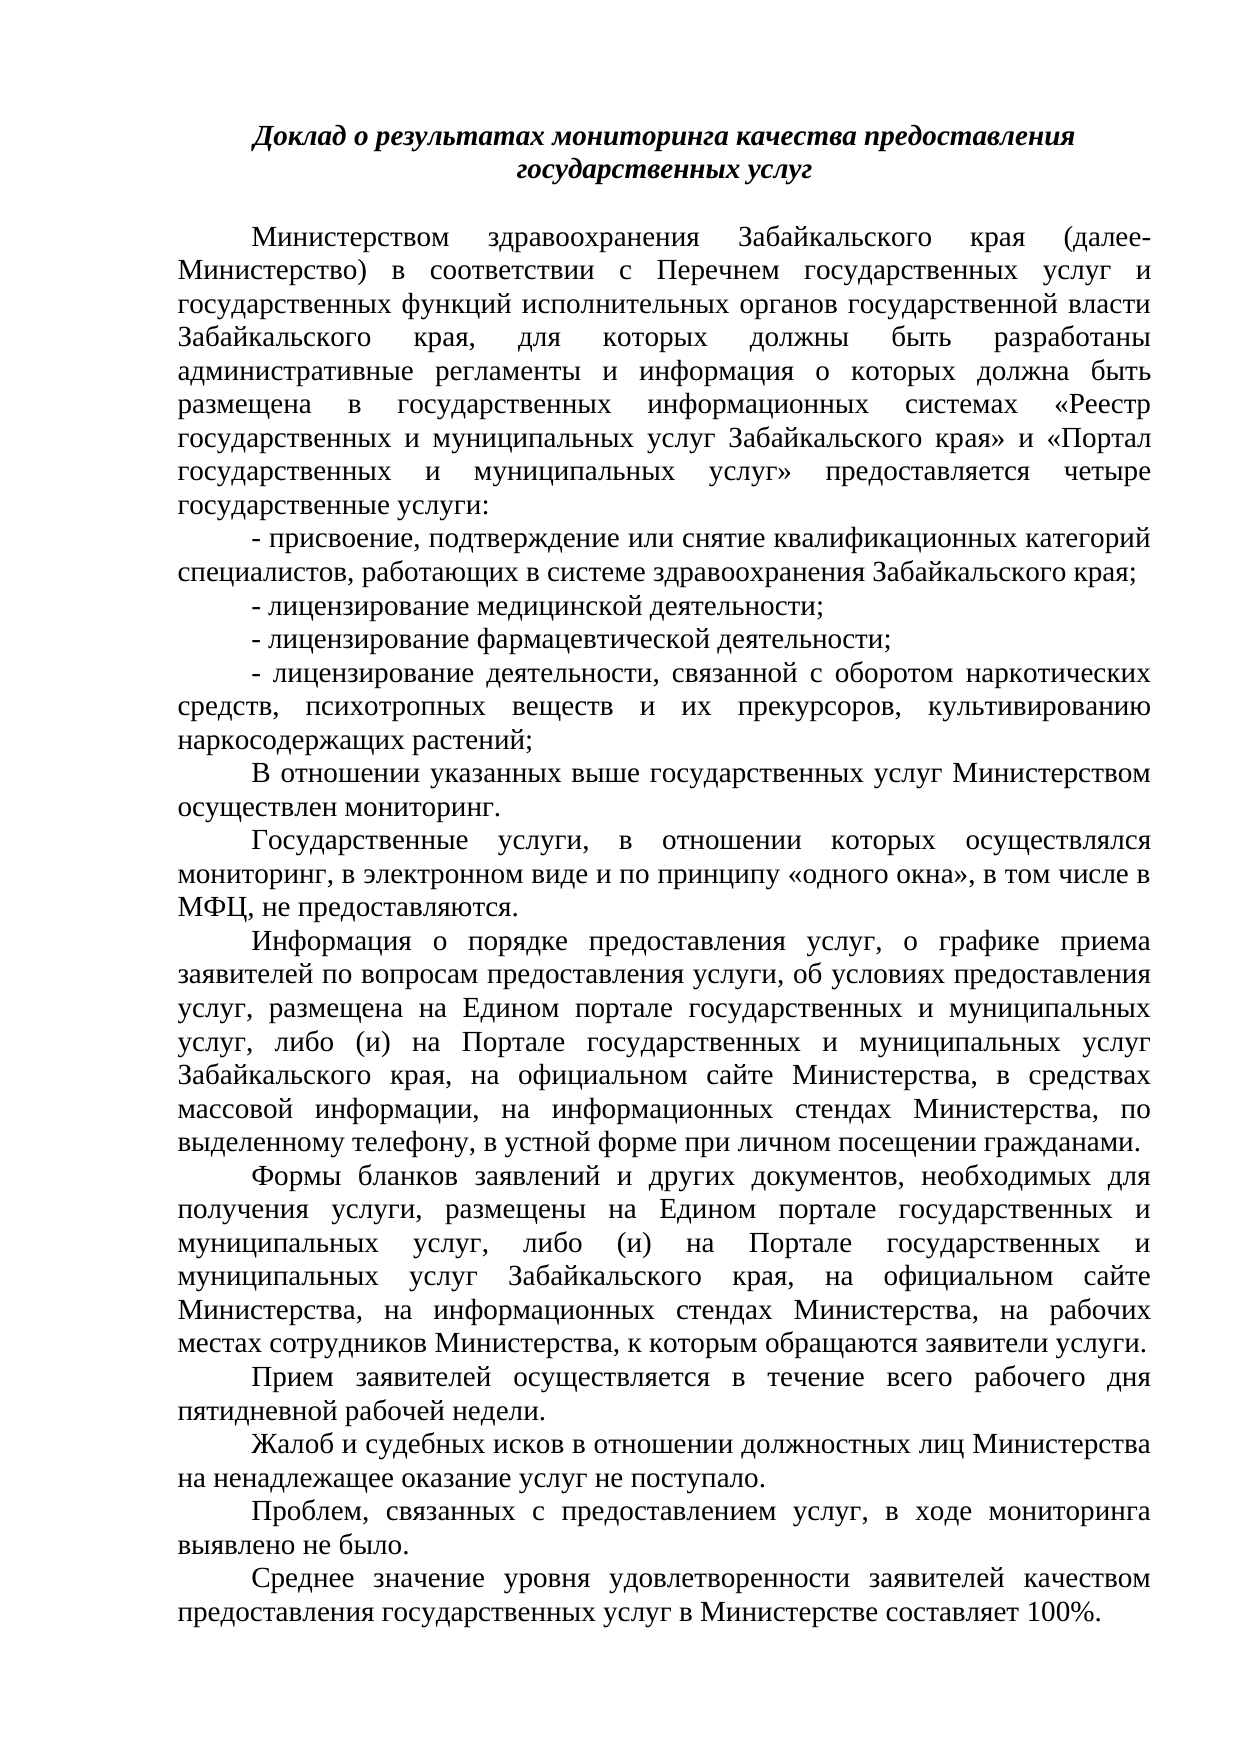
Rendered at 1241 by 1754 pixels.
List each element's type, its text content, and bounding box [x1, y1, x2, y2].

text Среднее значение уровня удовлетворенности заявителей качеством предоставления государственных услуг в Министерстве составляет 100%. [177, 1560, 1152, 1627]
text - лицензирование фармацевтической деятельности; [177, 621, 1152, 655]
text Министерством здравоохранения Забайкальского края (далее- Министерство) в соответствии с Перечнем государственных услуг и государственных функций исполнительных органов государственной власти Забайкальского края, для которых должны быть разработаны административные регламенты и информация о которых должна быть размещена в государственных информационных системах «Реестр государственных и муниципальных услуг Забайкальского края» и «Портал государственных и муниципальных услуг» предоставляется четыре государственные услуги: [177, 219, 1152, 521]
text Жалоб и судебных исков в отношении должностных лиц Министерства на ненадлежащее оказание услуг не поступало. [177, 1426, 1152, 1493]
text Проблем, связанных с предоставлением услуг, в ходе мониторинга выявлено не было. [177, 1493, 1152, 1560]
text Доклад о результатах мониторинга качества предоставления государственных услуг [177, 118, 1152, 185]
text Формы бланков заявлений и других документов, необходимых для получения услуги, размещены на Едином портале государственных и муниципальных услуг, либо (и) на Портале государственных и муниципальных услуг Забайкальского края, на официальном сайте Министерства, на информационных стендах Министерства, на рабочих местах сотрудников Министерства, к которым обращаются заявители услуги. [177, 1158, 1152, 1359]
text Государственные услуги, в отношении которых осуществлялся мониторинг, в электронном виде и по принципу «одного окна», в том числе в МФЦ, не предоставляются. [177, 822, 1152, 923]
text - присвоение, подтверждение или снятие квалификационных категорий специалистов, работающих в системе здравоохранения Забайкальского края; [177, 521, 1152, 588]
text Прием заявителей осуществляется в течение всего рабочего дня пятидневной рабочей недели. [177, 1359, 1152, 1426]
text - лицензирование медицинской деятельности; [177, 588, 1152, 621]
text - лицензирование деятельности, связанной с оборотом наркотических средств, психотропных веществ и их прекурсоров, культивированию наркосодержащих растений; [177, 655, 1152, 755]
text В отношении указанных выше государственных услуг Министерством осуществлен мониторинг. [177, 755, 1152, 822]
text Информация о порядке предоставления услуг, о графике приема заявителей по вопросам предоставления услуги, об условиях предоставления услуг, размещена на Едином портале государственных и муниципальных услуг, либо (и) на Портале государственных и муниципальных услуг Забайкальского края, на официальном сайте Министерства, в средствах массовой информации, на информационных стендах Министерства, по выделенному телефону, в устной форме при личном посещении гражданами. [177, 923, 1152, 1158]
